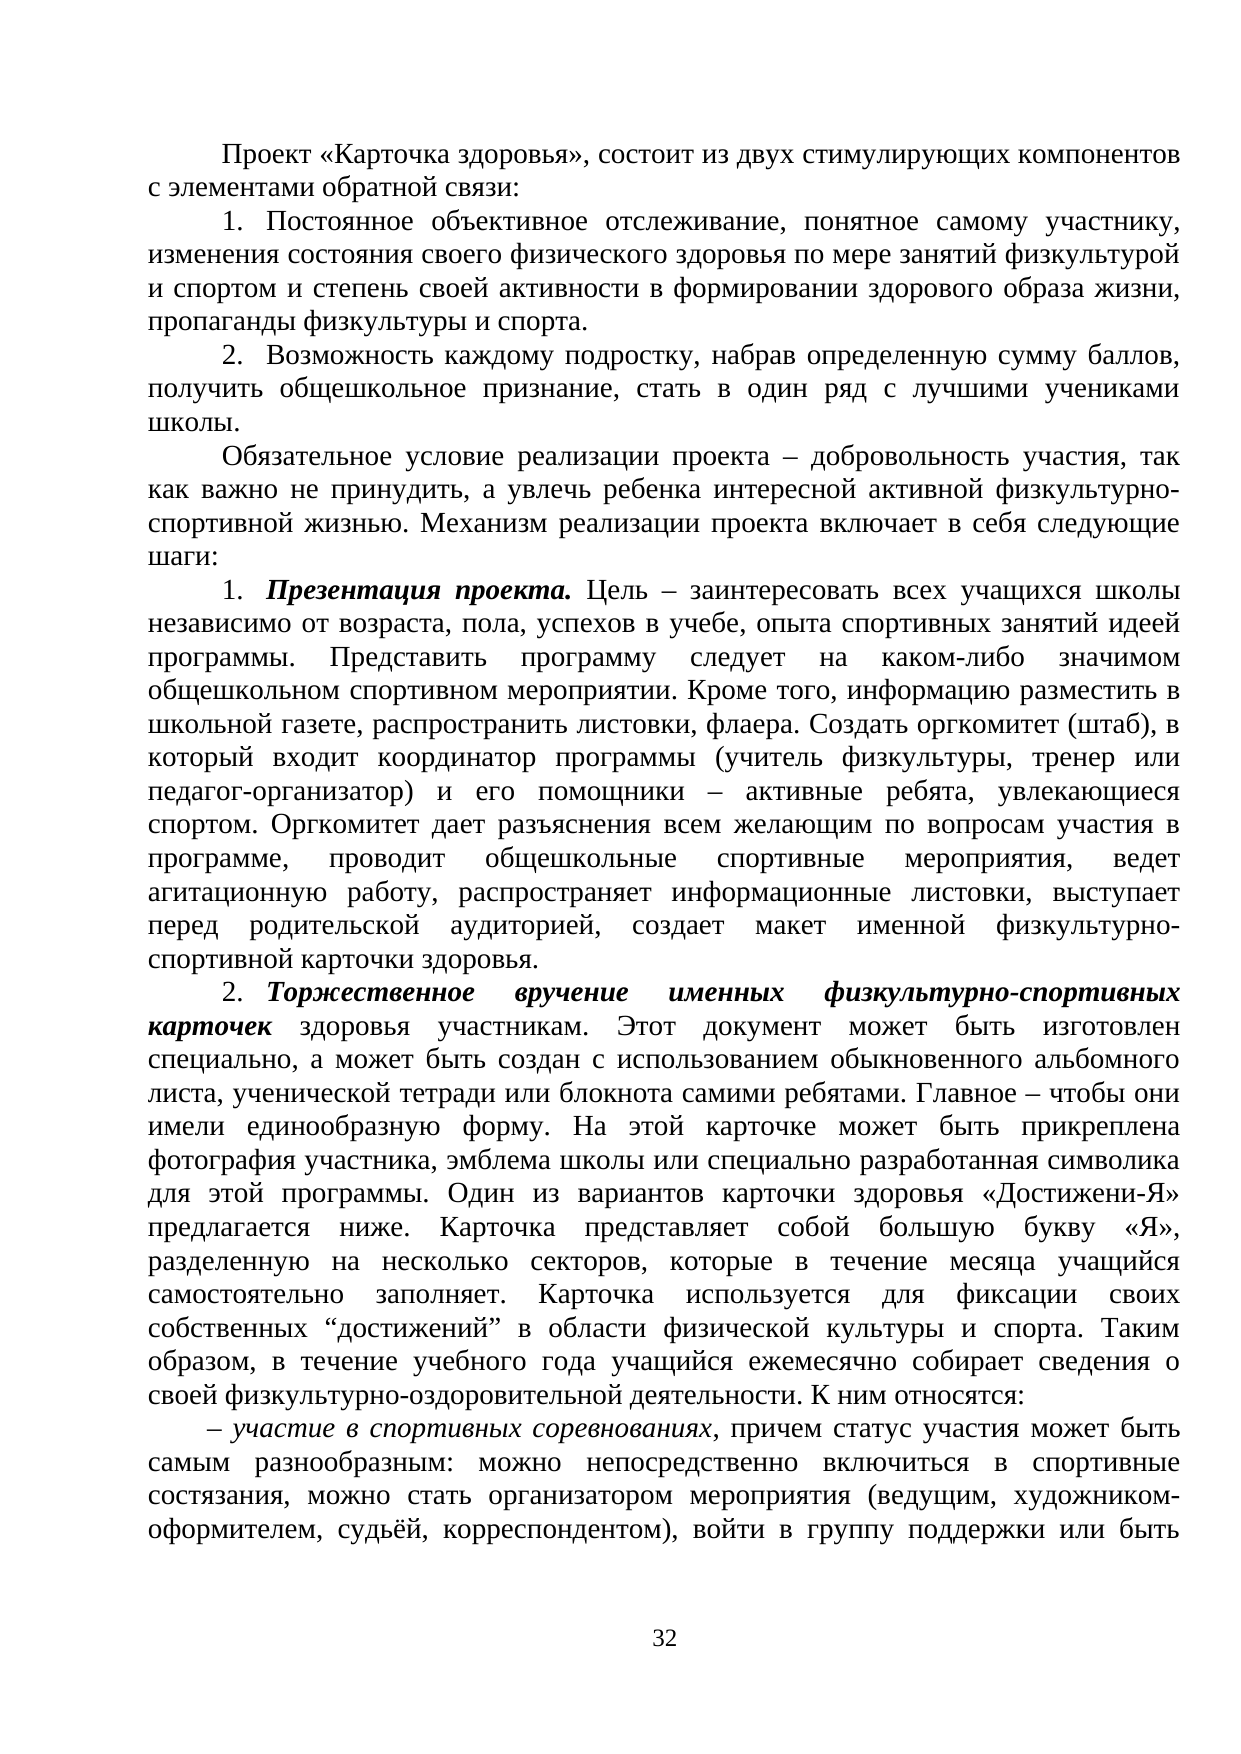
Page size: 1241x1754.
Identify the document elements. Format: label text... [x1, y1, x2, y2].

list Возможность каждому подростку, набрав определенную сумму баллов, получить общешкольное признание, стать в один ряд с лучшими учениками школы. [148, 337, 1181, 438]
list Презентация проекта. Цель – заинтересовать всех учащихся школы независимо от возраста, пола, успехов в учебе, опыта спортивных занятий идеей программы. Представить программу следует на каком-либо значимом общешкольном спортивном мероприятии. Кроме того, информацию разместить в школьной газете, распространить листовки, флаера. Создать оргкомитет (штаб), в который входит координатор программы (учитель физкультуры, тренер или педагог-организатор) и его помощники – активные ребята, увлекающиеся спортом. Оргкомитет дает разъяснения всем желающим по вопросам участия в программе, проводит общешкольные спортивные мероприятия, ведет агитационную работу, распространяет информационные листовки, выступает перед родительской аудиторией, создает макет именной физкультурно-спортивной карточки здоровья. [148, 572, 1181, 974]
text Проект «Карточка здоровья», состоит из двух стимулирующих компонентов с элементами обратной связи: [148, 136, 1181, 203]
text Обязательное условие реализации проекта – добровольность участия, так как важно не принудить, а увлечь ребенка интересной активной физкультурно-спортивной жизнью. Механизм реализации проекта включает в себя следующие шаги: [148, 438, 1181, 572]
list Торжественное вручение именных физкультурно-спортивных карточек здоровья участникам. Этот документ может быть изготовлен специально, а может быть создан с использованием обыкновенного альбомного листа, ученической тетради или блокнота самими ребятами. Главное – чтобы они имели единообразную форму. На этой карточке может быть прикреплена фотография участника, эмблема школы или специально разработанная символика для этой программы. Один из вариантов карточки здоровья «Достижени-Я» предлагается ниже. Карточка представляет собой большую букву «Я», разделенную на несколько секторов, которые в течение месяца учащийся самостоятельно заполняет. Карточка используется для фиксации своих собственных “достижений” в области физической культуры и спорта. Таким образом, в течение учебного года учащийся ежемесячно собирает сведения о своей физкультурно-оздоровительной деятельности. К ним относятся: [148, 974, 1181, 1410]
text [148, 1410, 1181, 1544]
list Постоянное объективное отслеживание, понятное самому участнику, изменения состояния своего физического здоровья по мере занятий физкультурой и спортом и степень своей активности в формировании здорового образа жизни, пропаганды физкультуры и спорта. [148, 203, 1181, 337]
